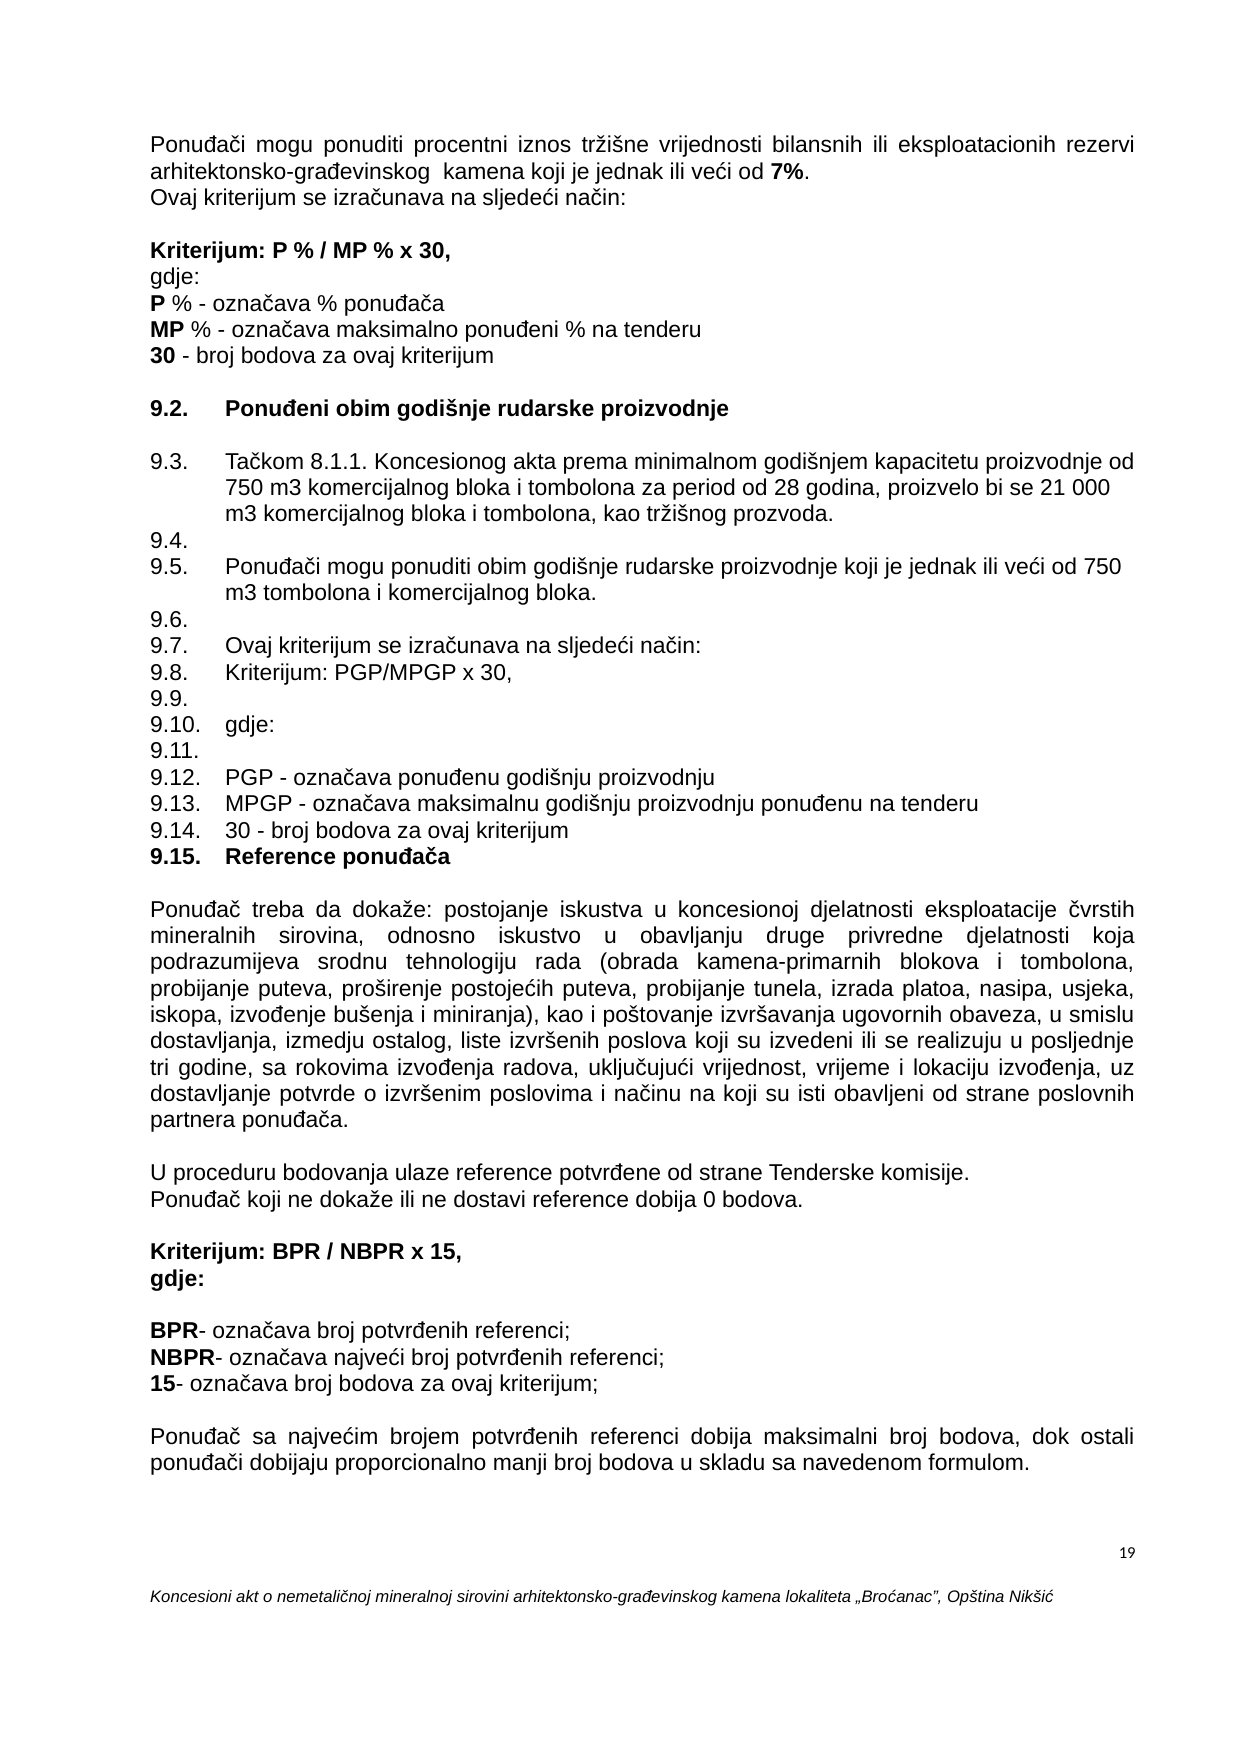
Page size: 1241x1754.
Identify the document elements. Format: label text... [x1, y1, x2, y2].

subtitle Reference ponuđača [150, 843, 1135, 869]
subtitle Ovaj kriterijum se izračunava na sljedeći način: [150, 632, 1135, 658]
subtitle gdje: [150, 711, 1135, 737]
subtitle 30 - broj bodova za ovaj kriterijum [150, 817, 1135, 843]
subtitle MPGP - označava maksimalnu godišnju proizvodnju ponuđenu na tenderu [150, 790, 1135, 817]
text Ovaj kriterijum se izračunava na sljedeći način: [150, 184, 1135, 210]
subtitle PGP - označava ponuđenu godišnju proizvodnju [150, 764, 1135, 790]
text BPR- označava broj potvrđenih referenci; [150, 1317, 1135, 1344]
text Ponuđač koji ne dokaže ili ne dostavi reference dobija 0 bodova. [150, 1186, 1135, 1212]
text U proceduru bodovanja ulaze reference potvrđene od strane Tenderske komisije. [150, 1159, 1135, 1186]
text gdje: [150, 1264, 1135, 1291]
subtitle Ponuđači mogu ponuditi obim godišnje rudarske proizvodnje koji je jednak ili veći od 750 m3 tombolona i komercijalnog bloka. [150, 553, 1135, 606]
text NBPR- označava najveći broj potvrđenih referenci; [150, 1344, 1135, 1370]
text gdje: [150, 263, 1135, 289]
text P % - označava % ponuđača [150, 289, 1135, 316]
text Ponuđač sa najvećim brojem potvrđenih referenci dobija maksimalni broj bodova, dok ostali ponuđači dobijaju proporcionalno manji broj bodova u skladu sa navedenom formulom. [150, 1423, 1135, 1475]
text Ponuđači mogu ponuditi procentni iznos tržišne vrijednosti bilansnih ili eksploatacionih rezervi arhitektonsko-građevinskog kamena koji je jednak ili veći od 7%. [150, 131, 1135, 184]
subtitle Kriterijum: PGP/MPGP x 30, [150, 658, 1135, 685]
text Kriterijum: P % / MP % x 30, [150, 237, 1135, 263]
text MP % - označava maksimalno ponuđeni % na tenderu [150, 316, 1135, 342]
text 15- označava broj bodova za ovaj kriterijum; [150, 1370, 1135, 1396]
text 30 - broj bodova za ovaj kriterijum [150, 342, 1135, 368]
text Kriterijum: BPR / NBPR x 15, [150, 1238, 1135, 1264]
subtitle Ponuđeni obim godišnje rudarske proizvodnje [150, 395, 1135, 421]
text Ponuđač treba da dokaže: postojanje iskustva u koncesionoj djelatnosti eksploatacije čvrstih mineralnih sirovina, odnosno iskustvo u obavljanju druge privredne djelatnosti koja podrazumijeva srodnu tehnologiju rada (obrada kamena-primarnih blokova i tombolona, probijanje puteva, proširenje postojećih puteva, probijanje tunela, izrada platoa, nasipa, usjeka, iskopa, izvođenje bušenja i miniranja), kao i poštovanje izvršavanja ugovornih obaveza, u smislu dostavljanja, izmedju ostalog, liste izvršenih poslova koji su izvedeni ili se realizuju u posljednje tri godine, sa rokovima izvođenja radova, uključujući vrijednost, vrijeme i lokaciju izvođenja, uz dostavljanje potvrde o izvršenim poslovima i načinu na koji su isti obavljeni od strane poslovnih partnera ponuđača. [150, 896, 1135, 1133]
subtitle Tačkom 8.1.1. Koncesionog akta prema minimalnom godišnjem kapacitetu proizvodnje od 750 m3 komercijalnog bloka i tombolona za period od 28 godina, proizvelo bi se 21 000 m3 komercijalnog bloka i tombolona, kao tržišnog prozvoda. [150, 448, 1135, 527]
